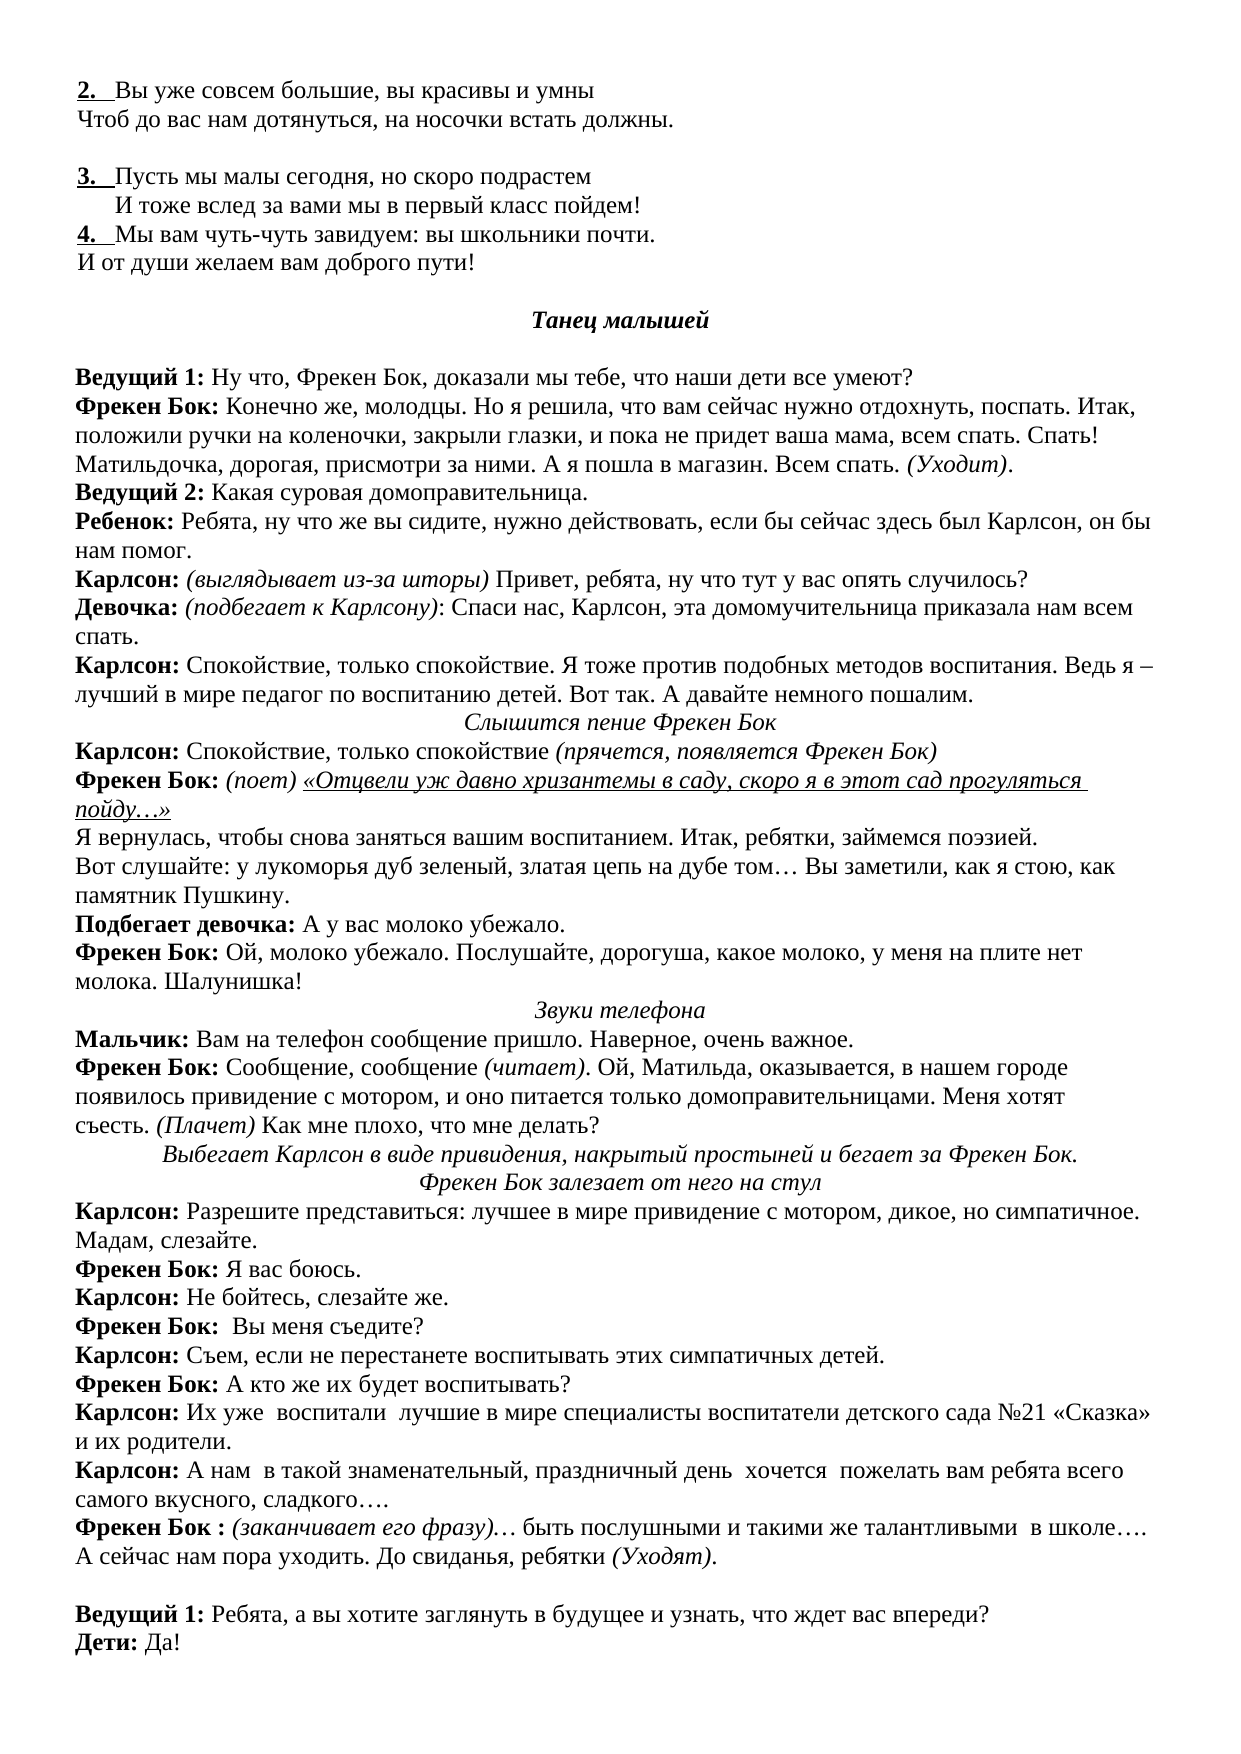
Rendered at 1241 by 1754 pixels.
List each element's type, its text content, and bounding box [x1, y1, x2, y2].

text Фрекен Бок: Я вас боюсь. [75, 1254, 1165, 1282]
text Карлсон: Разрешите представиться: лучшее в мире привидение с мотором, дикое, но симпатичное. Мадам, слезайте. [75, 1196, 1165, 1254]
text Фрекен Бок залезает от него на стул [75, 1167, 1165, 1196]
text Я вернулась, чтобы снова заняться вашим воспитанием. Итак, ребятки, займемся поэзией. Вот слушайте: у лукоморья дуб зеленый, златая цепь на дубе том… Вы заметили, как я стою, как памятник Пушкину. [75, 822, 1165, 909]
text Карлсон: Их уже воспитали лучшие в мире специалисты воспитатели детского сада №21 «Сказка» и их родители. [75, 1397, 1165, 1455]
text Выбегает Карлсон в виде привидения, накрытый простыней и бегает за Фрекен Бок. [75, 1139, 1165, 1167]
text Чтоб до вас нам дотянуться, на носочки встать должны. [77, 104, 1165, 132]
text Фрекен Бок: (поет) «Отцвели уж давно хризантемы в саду, скоро я в этот сад прогуляться пойду…» [75, 765, 1165, 822]
text Подбегает девочка: А у вас молоко убежало. [75, 909, 1165, 937]
list Пусть мы малы сегодня, но скоро подрастем [77, 161, 644, 190]
text Ведущий 2: Какая суровая домоправительница. [75, 477, 1165, 506]
text И от души желаем вам доброго пути! [77, 247, 1165, 276]
text Карлсон: А нам в такой знаменательный, праздничный день хочется пожелать вам ребята всего самого вкусного, сладкого…. [75, 1455, 1165, 1512]
text Фрекен Бок: Ой, молоко убежало. Послушайте, дорогуша, какое молоко, у меня на плите нет молока. Шалунишка! [75, 937, 1165, 995]
text И тоже вслед за вами мы в первый класс пойдем! [114, 190, 644, 219]
text Мальчик: Вам на телефон сообщение пришло. Наверное, очень важное. [75, 1024, 1165, 1052]
text Дети: Да! [75, 1627, 1165, 1656]
text Ведущий 1: Ну что, Фрекен Бок, доказали мы тебе, что наши дети все умеют? [75, 362, 1165, 391]
text Карлсон: (выглядывает из-за шторы) Привет, ребята, ну что тут у вас опять случилось? [75, 564, 1165, 592]
text Девочка: (подбегает к Карлсону): Спаси нас, Карлсон, эта домомучительница приказала нам всем спать. [75, 592, 1165, 650]
list Вы уже совсем большие, вы красивы и умны [77, 75, 1165, 104]
text Звуки телефона [75, 995, 1165, 1024]
text Ведущий 1: Ребята, а вы хотите заглянуть в будущее и узнать, что ждет вас впереди? [75, 1599, 1165, 1627]
text Фрекен Бок : (заканчивает его фразу)… быть послушными и такими же талантливыми в школе…. А сейчас нам пора уходить. До свиданья, ребятки (Уходят). [75, 1512, 1165, 1570]
text Карлсон: Не бойтесь, слезайте же. [75, 1282, 1165, 1311]
text Танец малышей [75, 305, 1165, 334]
text Фрекен Бок: Вы меня съедите? [75, 1311, 1165, 1340]
text Фрекен Бок: А кто же их будет воспитывать? [75, 1369, 1165, 1397]
text Слышится пение Фрекен Бок [75, 707, 1165, 736]
list Мы вам чуть-чуть завидуем: вы школьники почти. [77, 219, 1165, 247]
text Фрекен Бок: Сообщение, сообщение (читает). Ой, Матильда, оказывается, в нашем городе появилось привидение с мотором, и оно питается только домоправительницами. Меня хотят съесть. (Плачет) Как мне плохо, что мне делать? [75, 1052, 1165, 1139]
text Фрекен Бок: Конечно же, молодцы. Но я решила, что вам сейчас нужно отдохнуть, поспать. Итак, положили ручки на коленочки, закрыли глазки, и пока не придет ваша мама, всем спать. Спать! Матильдочка, дорогая, присмотри за ними. А я пошла в магазин. Всем спать. (Уходит). [75, 391, 1165, 477]
text Карлсон: Спокойствие, только спокойствие. Я тоже против подобных методов воспитания. Ведь я – лучший в мире педагог по воспитанию детей. Вот так. А давайте немного пошалим. [75, 650, 1165, 707]
text Ребенок: Ребята, ну что же вы сидите, нужно действовать, если бы сейчас здесь был Карлсон, он бы нам помог. [75, 506, 1165, 564]
text Карлсон: Спокойствие, только спокойствие (прячется, появляется Фрекен Бок) [75, 736, 1165, 765]
text Карлсон: Съем, если не перестанете воспитывать этих симпатичных детей. [75, 1340, 1165, 1369]
